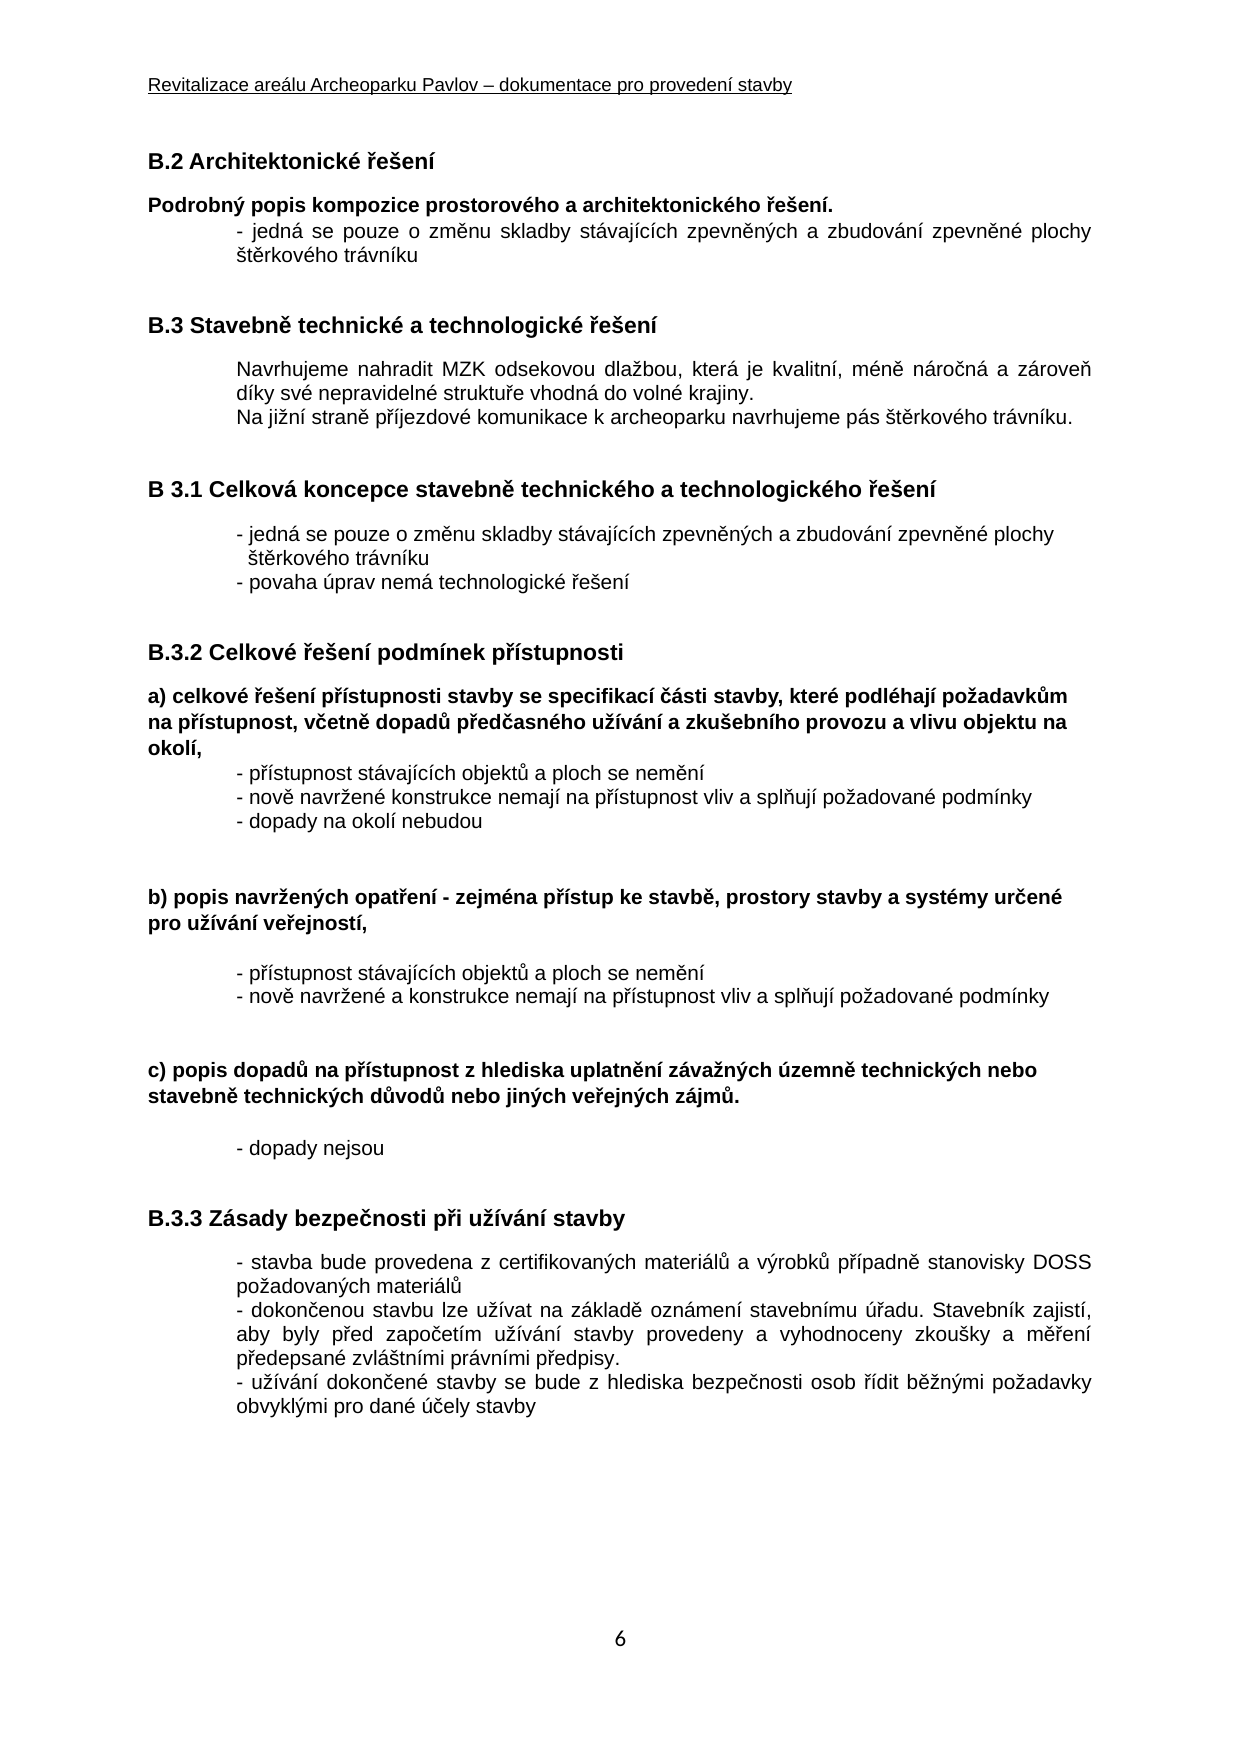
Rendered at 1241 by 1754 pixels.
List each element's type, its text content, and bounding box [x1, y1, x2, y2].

text c) popis dopadů na přístupnost z hlediska uplatnění závažných územně technických nebo stavebně technických důvodů nebo jiných veřejných zájmů. [148, 1058, 1093, 1108]
text - nově navržené konstrukce nemají na přístupnost vliv a splňují požadované podmínky [236, 785, 1093, 809]
text - jedná se pouze o změnu skladby stávajících zpevněných a zbudování zpevněné plochy štěrkového trávníku [236, 218, 1093, 266]
text B.2 Architektonické řešení [148, 148, 1093, 174]
text - dokončenou stavbu lze užívat na základě oznámení stavebnímu úřadu. Stavebník zajistí, aby byly před započetím užívání stavby provedeny a vyhodnoceny zkoušky a měření předepsané zvláštními právními předpisy. [236, 1298, 1093, 1369]
text Navrhujeme nahradit MZK odsekovou dlažbou, která je kvalitní, méně náročná a zároveň díky své nepravidelné struktuře vhodná do volné krajiny. [236, 357, 1093, 404]
text - přístupnost stávajících objektů a ploch se nemění [236, 761, 1093, 785]
text štěrkového trávníku [236, 546, 1093, 569]
text - stavba bude provedena z certifikovaných materiálů a výrobků případně stanovisky DOSS požadovaných materiálů [236, 1250, 1093, 1298]
text Podrobný popis kompozice prostorového a architektonického řešení. [148, 193, 1093, 217]
text B 3.1 Celková koncepce stavebně technického a technologického řešení [148, 476, 1093, 503]
text Na jižní straně příjezdové komunikace k archeoparku navrhujeme pás štěrkového trávníku. [236, 404, 1093, 428]
text - přístupnost stávajících objektů a ploch se nemění [236, 960, 1093, 984]
text B.3.2 Celkové řešení podmínek přístupnosti [148, 638, 1093, 665]
text b) popis navržených opatření - zejména přístup ke stavbě, prostory stavby a systémy určené pro užívání veřejností, [148, 885, 1093, 934]
text - povaha úprav nemá technologické řešení [236, 569, 1093, 593]
text - užívání dokončené stavby se bude z hlediska bezpečnosti osob řídit běžnými požadavky obvyklými pro dané účely stavby [236, 1369, 1093, 1417]
text - nově navržené a konstrukce nemají na přístupnost vliv a splňují požadované podmínky [236, 984, 1093, 1008]
text - dopady nejsou [236, 1136, 1093, 1159]
text B.3.3 Zásady bezpečnosti při užívání stavby [148, 1204, 1093, 1231]
text - jedná se pouze o změnu skladby stávajících zpevněných a zbudování zpevněné plochy [236, 522, 1093, 546]
text - dopady na okolí nebudou [236, 809, 1093, 833]
text a) celkové řešení přístupnosti stavby se specifikací části stavby, které podléhají požadavkům na přístupnost, včetně dopadů předčasného užívání a zkušebního provozu a vlivu objektu na okolí, [148, 684, 1093, 759]
text B.3 Stavebně technické a technologické řešení [148, 312, 1093, 338]
